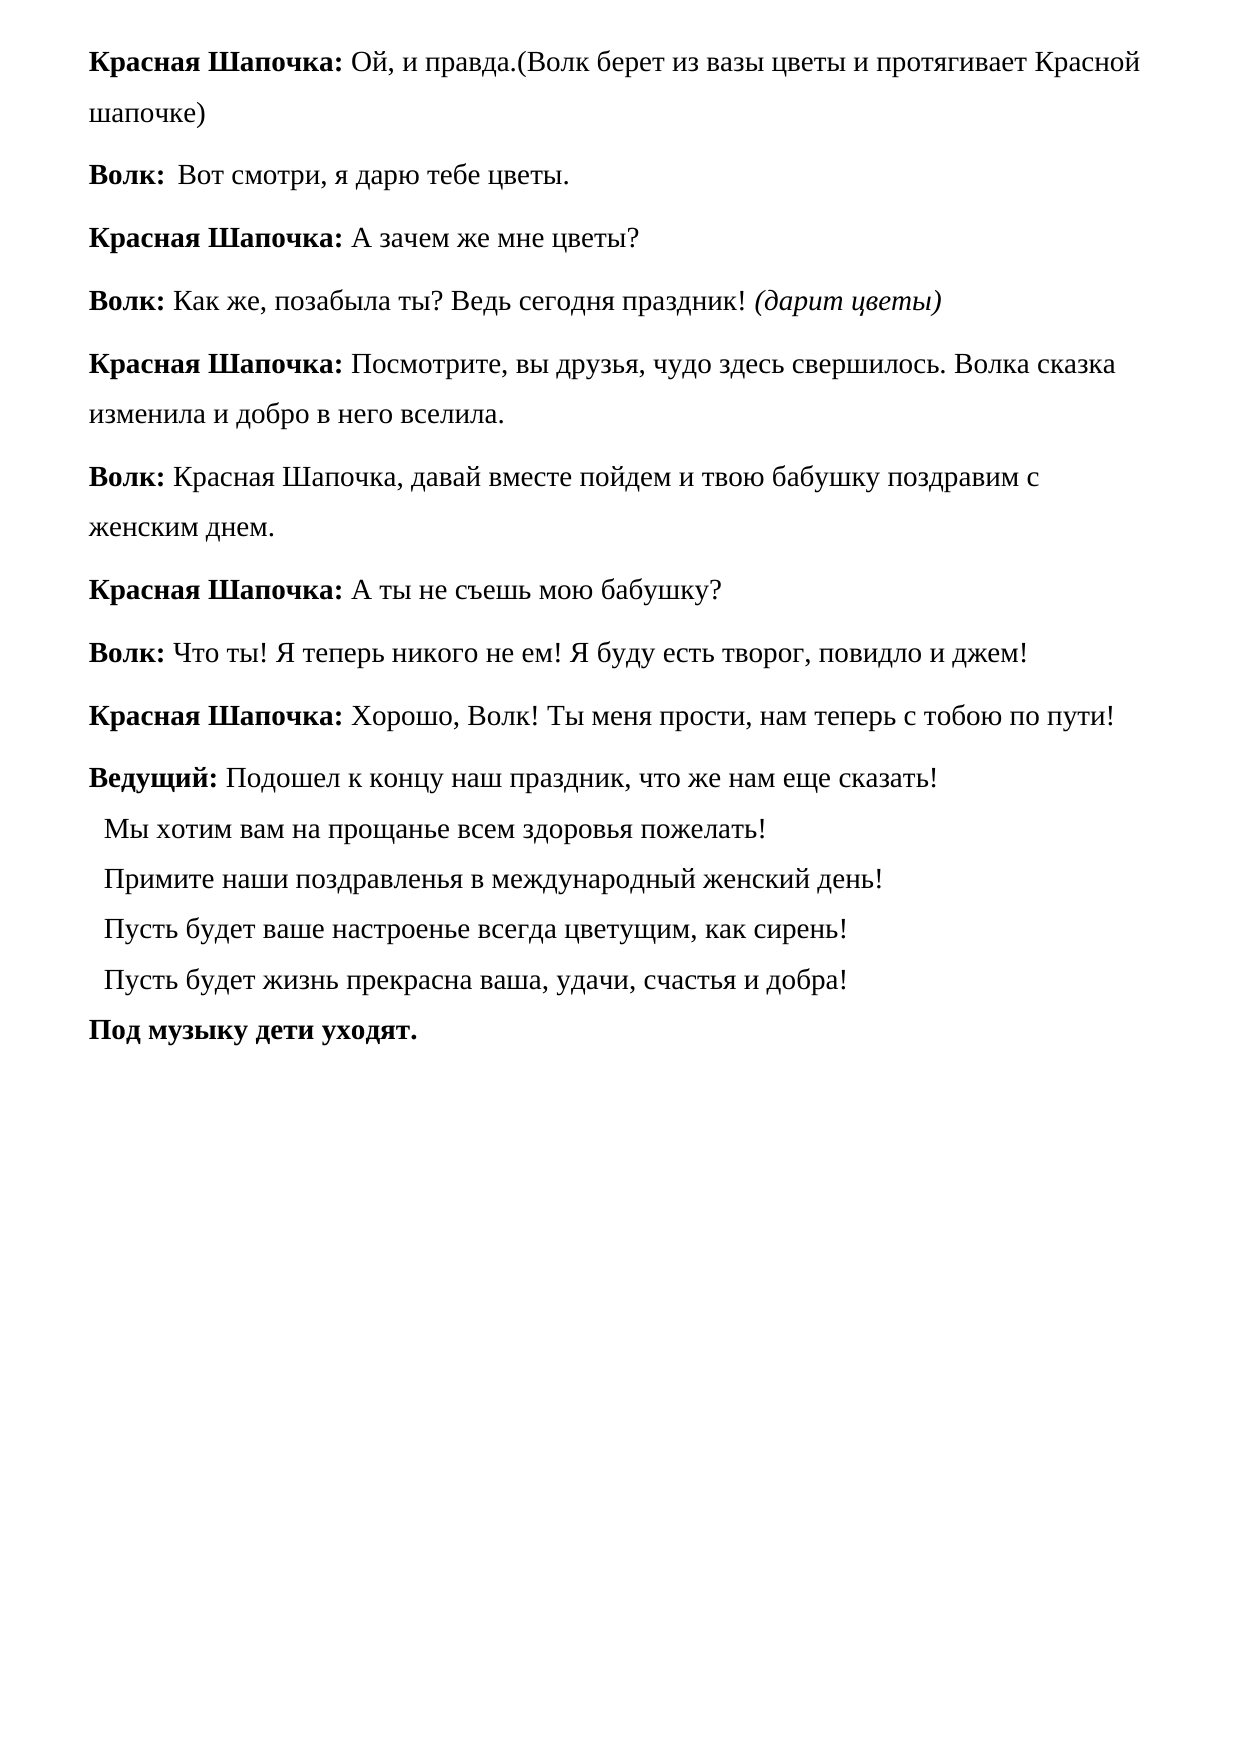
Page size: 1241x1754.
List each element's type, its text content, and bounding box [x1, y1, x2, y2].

text Волк: Красная Шапочка, давай вместе пойдем и твою бабушку поздравим с женским днем. [88, 459, 1152, 543]
text Красная Шапочка: Ой, и правда.(Волк берет из вазы цветы и протягивает Красной шапочке) [88, 44, 1152, 128]
text Волк: Как же, позабыла ты? Ведь сегодня праздник! (дарит цветы) [88, 283, 1152, 317]
text Красная Шапочка: А зачем же мне цветы? [88, 220, 1152, 254]
text Красная Шапочка: Хорошо, Волк! Ты меня прости, нам теперь с тобою по пути! [88, 698, 1152, 731]
text Волк: Вот смотри, я дарю тебе цветы. [88, 157, 1152, 191]
text Волк: Что ты! Я теперь никого не ем! Я буду есть творог, повидло и джем! [88, 635, 1152, 668]
text Пусть будет ваше настроенье всегда цветущим, как сирень! [88, 912, 1152, 945]
text Примите наши поздравленья в международный женский день! [88, 861, 1152, 895]
text Пусть будет жизнь прекрасна ваша, удачи, счастья и добра! [88, 962, 1152, 995]
text Красная Шапочка: Посмотрите, вы друзья, чудо здесь свершилось. Волка сказка изменила и добро в него вселила. [88, 346, 1152, 430]
text Мы хотим вам на прощанье всем здоровья пожелать! [88, 811, 1152, 844]
text Ведущий: Подошел к концу наш праздник, что же нам еще сказать! [88, 761, 1152, 794]
text Красная Шапочка: А ты не съешь мою бабушку? [88, 572, 1152, 606]
text Под музыку дети уходят. [88, 1012, 1152, 1046]
